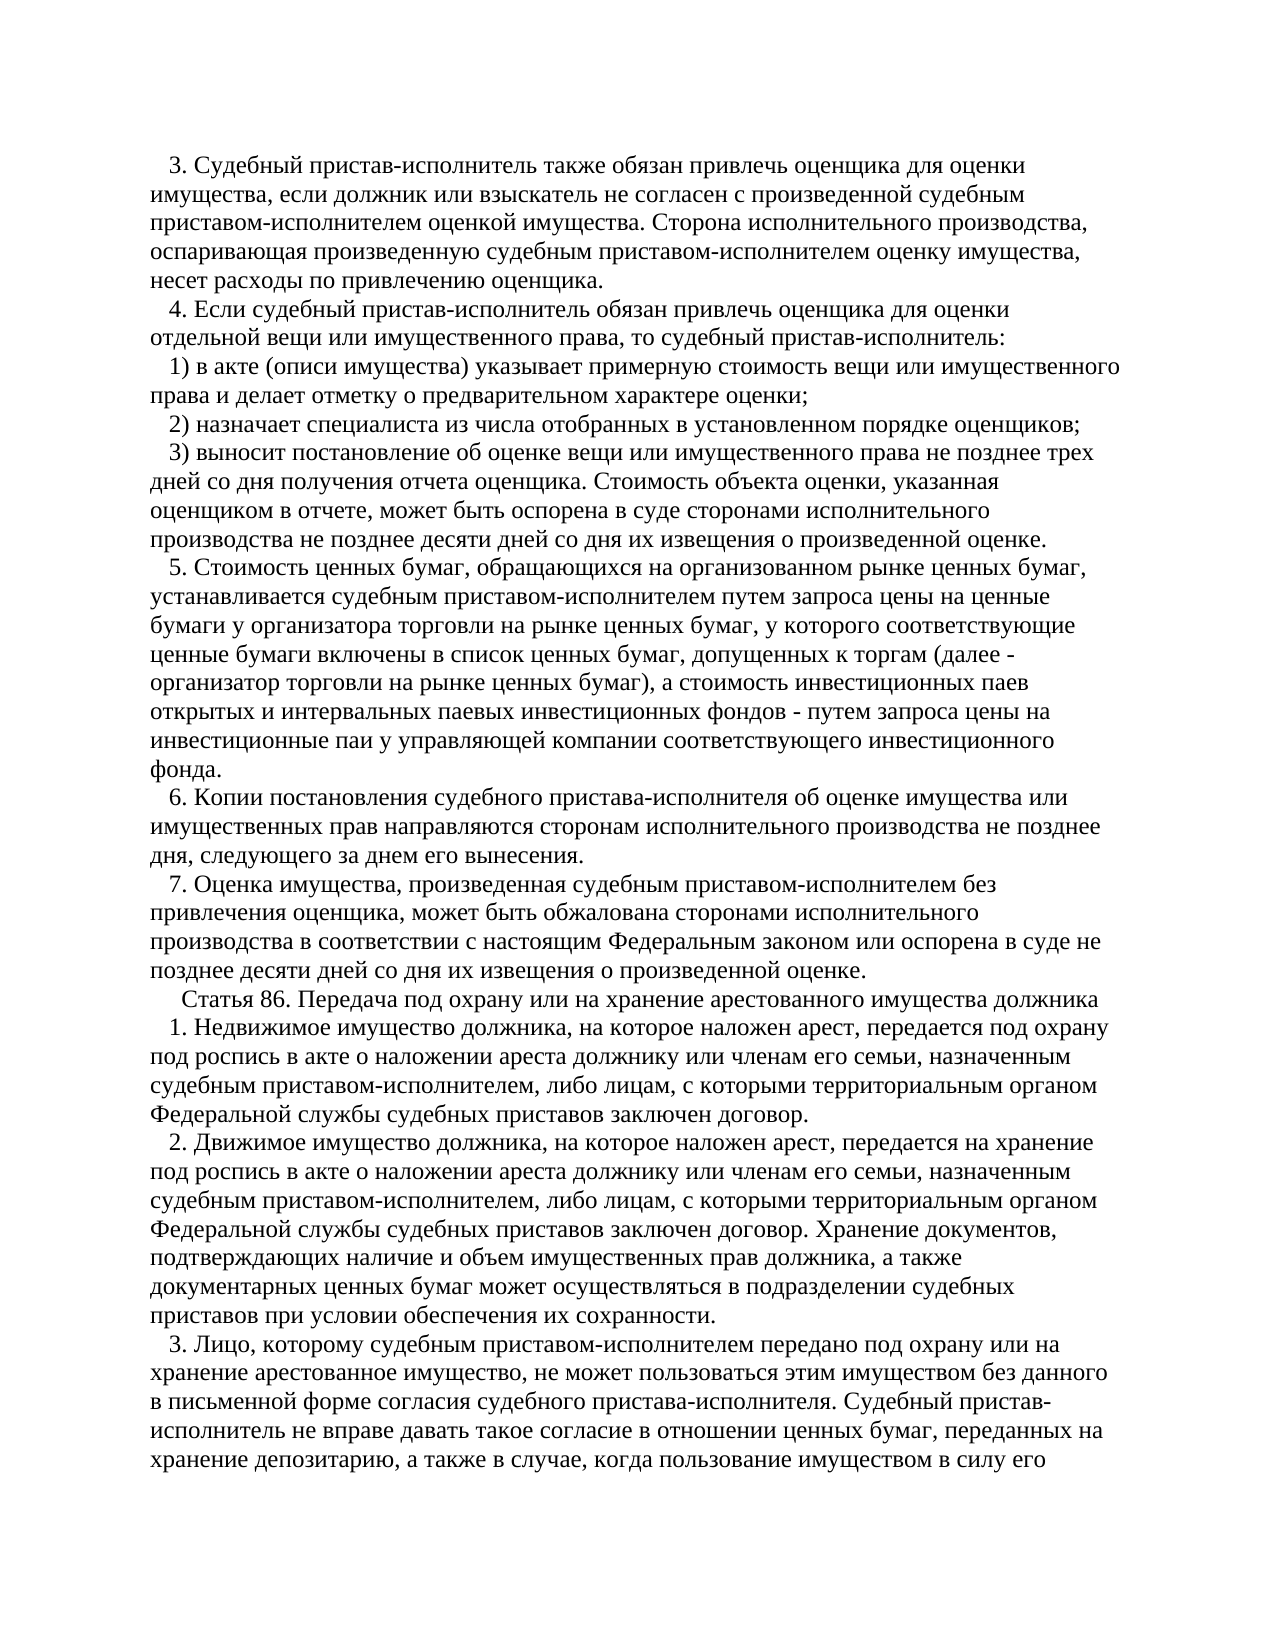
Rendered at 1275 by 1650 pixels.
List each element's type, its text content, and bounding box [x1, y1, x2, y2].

text 2. Движимое имущество должника, на которое наложен арест, передается на хранение под роспись в акте о наложении ареста должнику или членам его семьи, назначенным судебным приставом-исполнителем, либо лицам, с которыми территориальным органом Федеральной службы судебных приставов заключен договор. Хранение документов, подтверждающих наличие и объем имущественных прав должника, а также документарных ценных бумаг может осуществляться в подразделении судебных приставов при условии обеспечения их сохранности. [150, 1127, 1125, 1329]
text Статья 86. Передача под охрану или на хранение арестованного имущества должника [150, 984, 1125, 1012]
text 1) в акте (описи имущества) указывает примерную стоимость вещи или имущественного права и делает отметку о предварительном характере оценки; [150, 351, 1125, 409]
text 6. Копии постановления судебного пристава-исполнителя об оценке имущества или имущественных прав направляются сторонам исполнительного производства не позднее дня, следующего за днем его вынесения. [150, 782, 1125, 869]
text 3) выносит постановление об оценке вещи или имущественного права не позднее трех дней со дня получения отчета оценщика. Стоимость объекта оценки, указанная оценщиком в отчете, может быть оспорена в суде сторонами исполнительного производства не позднее десяти дней со дня их извещения о произведенной оценке. [150, 437, 1125, 552]
text 2) назначает специалиста из числа отобранных в установленном порядке оценщиков; [150, 409, 1125, 437]
text 3. Судебный пристав-исполнитель также обязан привлечь оценщика для оценки имущества, если должник или взыскатель не согласен с произведенной судебным приставом-исполнителем оценкой имущества. Сторона исполнительного производства, оспаривающая произведенную судебным приставом-исполнителем оценку имущества, несет расходы по привлечению оценщика. [150, 150, 1125, 294]
text 5. Стоимость ценных бумаг, обращающихся на организованном рынке ценных бумаг, устанавливается судебным приставом-исполнителем путем запроса цены на ценные бумаги у организатора торговли на рынке ценных бумаг, у которого соответствующие ценные бумаги включены в список ценных бумаг, допущенных к торгам (далее - организатор торговли на рынке ценных бумаг), а стоимость инвестиционных паев открытых и интервальных паевых инвестиционных фондов - путем запроса цены на инвестиционные паи у управляющей компании соответствующего инвестиционного фонда. [150, 552, 1125, 782]
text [150, 1329, 1125, 1472]
text 1. Недвижимое имущество должника, на которое наложен арест, передается под охрану под роспись в акте о наложении ареста должнику или членам его семьи, назначенным судебным приставом-исполнителем, либо лицам, с которыми территориальным органом Федеральной службы судебных приставов заключен договор. [150, 1012, 1125, 1127]
text 7. Оценка имущества, произведенная судебным приставом-исполнителем без привлечения оценщика, может быть обжалована сторонами исполнительного производства в соответствии с настоящим Федеральным законом или оспорена в суде не позднее десяти дней со дня их извещения о произведенной оценке. [150, 869, 1125, 984]
text 4. Если судебный пристав-исполнитель обязан привлечь оценщика для оценки отдельной вещи или имущественного права, то судебный пристав-исполнитель: [150, 294, 1125, 351]
